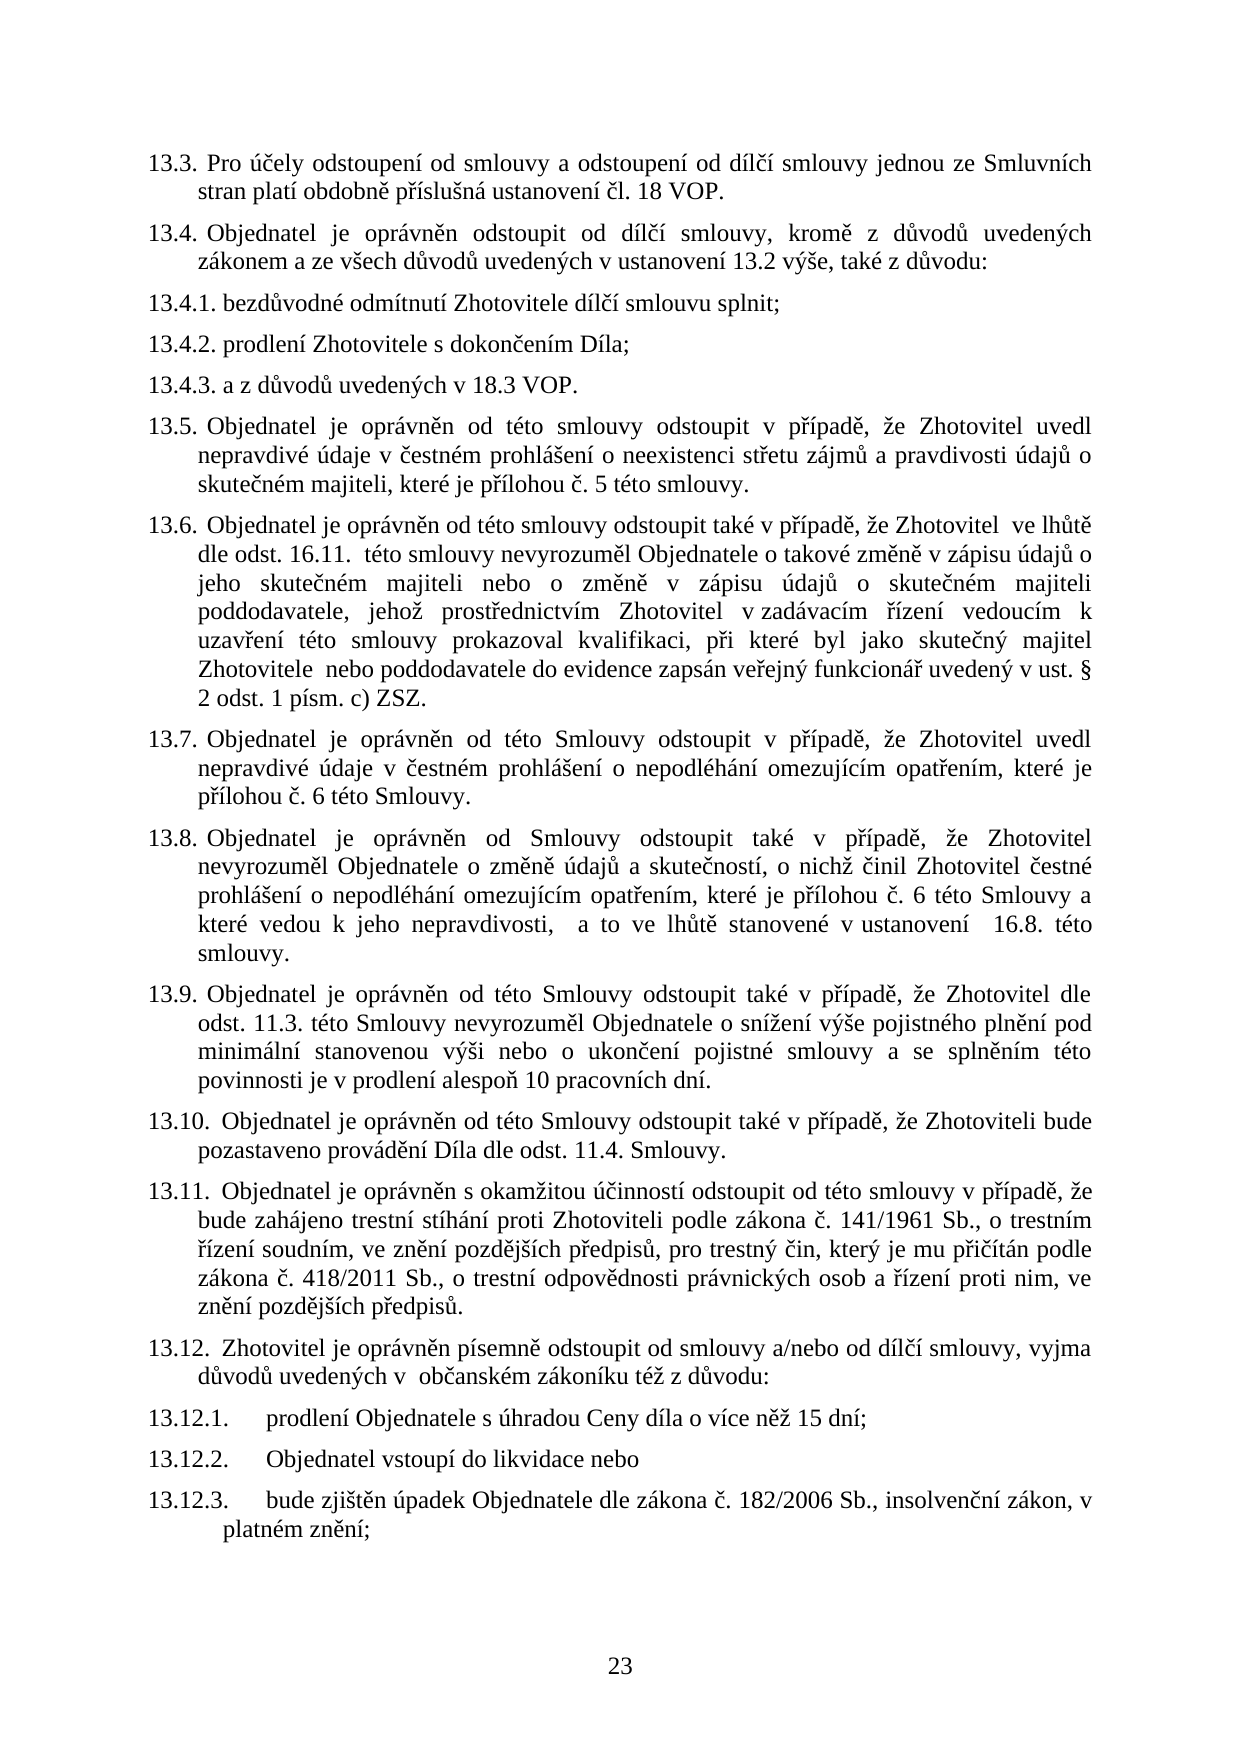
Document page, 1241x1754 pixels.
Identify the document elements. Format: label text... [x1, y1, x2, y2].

list a z důvodů uvedených v 18.3 VOP. [148, 370, 1093, 399]
list bezdůvodné odmítnutí Zhotovitele dílčí smlouvu splnit; [148, 288, 1093, 316]
list Objednatel je oprávněn od této Smlouvy odstoupit také v případě, že Zhotovitel dle odst. 11.3. této Smlouvy nevyrozuměl Objednatele o snížení výše pojistného plnění pod minimální stanovenou výši nebo o ukončení pojistné smlouvy a se splněním této povinnosti je v prodlení alespoň 10 pracovních dní. [148, 979, 1093, 1094]
list Objednatel vstoupí do likvidace nebo [148, 1444, 1093, 1473]
list Objednatel je oprávněn od této smlouvy odstoupit také v případě, že Zhotovitel ve lhůtě dle odst. 16.11. této smlouvy nevyrozuměl Objednatele o takové změně v zápisu údajů o jeho skutečném majiteli nebo o změně v zápisu údajů o skutečném majiteli poddodavatele, jehož prostřednictvím Zhotovitel v zadávacím řízení vedoucím k uzavření této smlouvy prokazoval kvalifikaci, při které byl jako skutečný majitel Zhotovitele nebo poddodavatele do evidence zapsán veřejný funkcionář uvedený v ust. § 2 odst. 1 písm. c) ZSZ. [148, 510, 1093, 711]
list Objednatel je oprávněn od této Smlouvy odstoupit také v případě, že Zhotoviteli bude pozastaveno provádění Díla dle odst. 11.4. Smlouvy. [148, 1106, 1093, 1164]
list prodlení Objednatele s úhradou Ceny díla o více něž 15 dní; [148, 1403, 1093, 1431]
list Objednatel je oprávněn od této Smlouvy odstoupit v případě, že Zhotovitel uvedl nepravdivé údaje v čestném prohlášení o nepodléhání omezujícím opatřením, které je přílohou č. 6 této Smlouvy. [148, 724, 1093, 810]
list Objednatel je oprávněn od Smlouvy odstoupit také v případě, že Zhotovitel nevyrozuměl Objednatele o změně údajů a skutečností, o nichž činil Zhotovitel čestné prohlášení o nepodléhání omezujícím opatřením, které je přílohou č. 6 této Smlouvy a které vedou k jeho nepravdivosti, a to ve lhůtě stanovené v ustanovení 16.8. této smlouvy. [148, 823, 1093, 966]
list Objednatel je oprávněn s okamžitou účinností odstoupit od této smlouvy v případě, že bude zahájeno trestní stíhání proti Zhotoviteli podle zákona č. 141/1961 Sb., o trestním řízení soudním, ve znění pozdějších předpisů, pro trestný čin, který je mu přičítán podle zákona č. 418/2011 Sb., o trestní odpovědnosti právnických osob a řízení proti nim, ve znění pozdějších předpisů. [148, 1176, 1093, 1320]
list Pro účely odstoupení od smlouvy a odstoupení od dílčí smlouvy jednou ze Smluvních stran platí obdobně příslušná ustanovení čl. 18 VOP. [148, 148, 1093, 205]
list prodlení Zhotovitele s dokončením Díla; [148, 329, 1093, 358]
list bude zjištěn úpadek Objednatele dle zákona č. 182/2006 Sb., insolvenční zákon, v platném znění; [148, 1485, 1093, 1543]
list Objednatel je oprávněn odstoupit od dílčí smlouvy, kromě z důvodů uvedených zákonem a ze všech důvodů uvedených v ustanovení 13.2 výše, také z důvodu: [148, 218, 1093, 275]
list Objednatel je oprávněn od této smlouvy odstoupit v případě, že Zhotovitel uvedl nepravdivé údaje v čestném prohlášení o neexistenci střetu zájmů a pravdivosti údajů o skutečném majiteli, které je přílohou č. 5 této smlouvy. [148, 411, 1093, 498]
list Zhotovitel je oprávněn písemně odstoupit od smlouvy a/nebo od dílčí smlouvy, vyjma důvodů uvedených v občanském zákoníku též z důvodu: [148, 1333, 1093, 1390]
